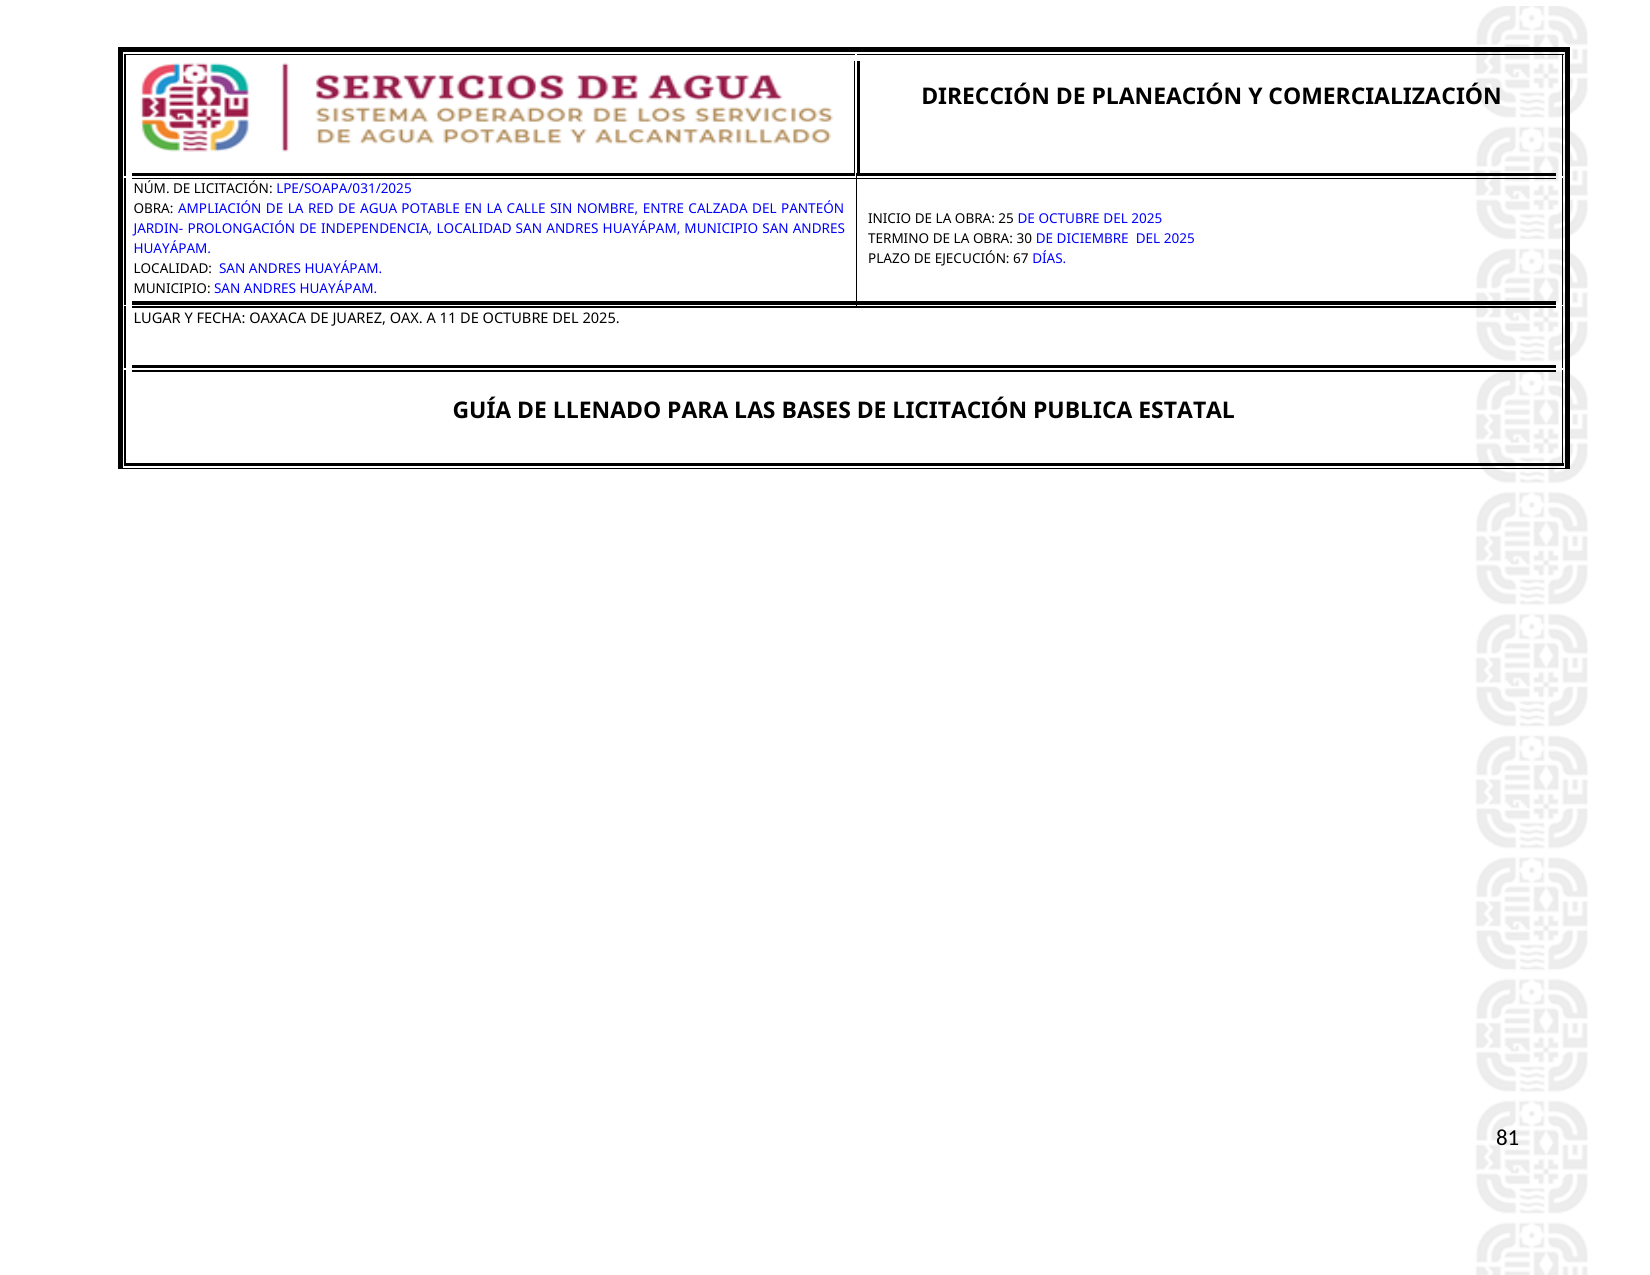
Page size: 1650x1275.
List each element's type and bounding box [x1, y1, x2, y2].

picture [1461, 6, 1591, 1275]
picture [1461, 52, 1565, 468]
picture [137, 55, 840, 166]
